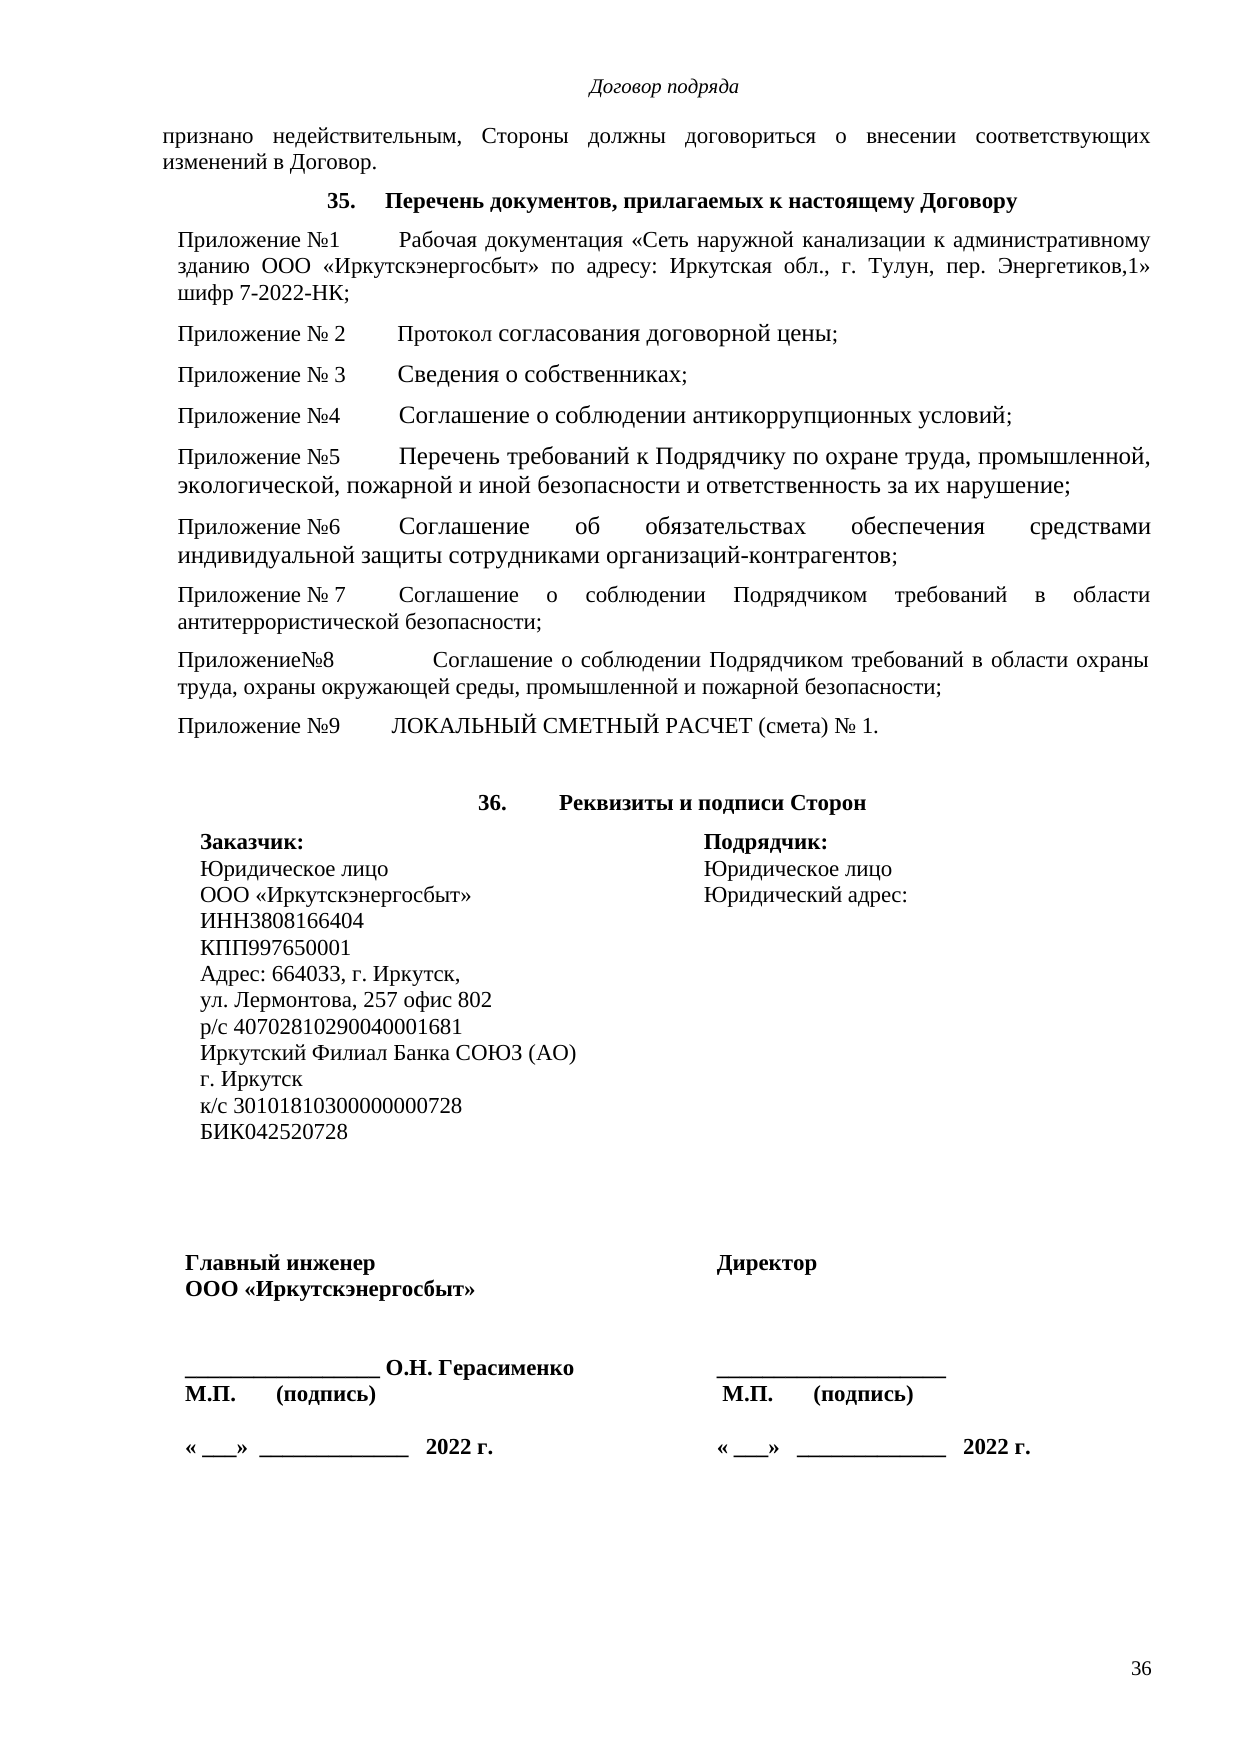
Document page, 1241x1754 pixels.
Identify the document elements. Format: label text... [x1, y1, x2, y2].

text Приложение №1 Рабочая документация «Сеть наружной канализации к административному зданию ООО «Иркутскэнергосбыт» по адресу: Иркутская обл., г. Тулун, пер. Энергетиков,1» шифр 7-2022-НК; [177, 226, 1152, 305]
table_header Главный инженер ООО «Иркутскэнергосбыт» _________________ О.Н. Герасименко М.П. (подпись) « ___» _____________ 2022 г. [174, 1222, 705, 1486]
text Приложение №4 Соглашение о соблюдении антикоррупционных условий; [177, 400, 1152, 429]
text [162, 122, 1152, 175]
text Приложение №5 Перечень требований к Подрядчику по охране труда, промышленной, экологической, пожарной и иной безопасности и ответственность за их нарушение; [177, 441, 1152, 499]
table_header Подрядчик: Юридическое лицо Юридический адрес: [692, 828, 1196, 1171]
table_header Директор ____________________ М.П. (подпись) « ___» _____________ 2022 г. [705, 1222, 1240, 1486]
text Приложение №9 ЛОКАЛЬНЫЙ СМЕТНЫЙ РАСЧЕТ (смета) № 1. [177, 712, 1152, 738]
text Приложение №6 Соглашение об обязательствах обеспечения средствами индивидуальной защиты сотрудниками организаций-контрагентов; [177, 511, 1152, 569]
text Реквизиты и подписи Сторон [177, 789, 1152, 816]
text Перечень документов, прилагаемых к настоящему Договору [177, 187, 1152, 213]
text Приложение № 7 Соглашение о соблюдении Подрядчиком требований в области антитеррористической безопасности; [177, 581, 1152, 634]
text Приложение № 2 Протокол согласования договорной цены; [177, 318, 1152, 346]
text Приложение № 3 Сведения о собственниках; [177, 359, 1152, 388]
table_header Заказчик: Юридическое лицо ООО «Иркутскэнергосбыт» ИНН3808166404 КПП997650001 Адрес: . Иркутск, ул. Лермонтова, 257 офис 802 р/с 40702810290040001681 Иркутский Филиал Банка СОЮЗ (АО) г. Иркутск к/с 30101810300000000728 БИК042520728 [189, 828, 692, 1171]
text Приложение№8 Соглашение о соблюдении Подрядчиком требований в области охраны труда, охраны окружающей среды, промышленной и пожарной безопасности; [177, 647, 1152, 699]
